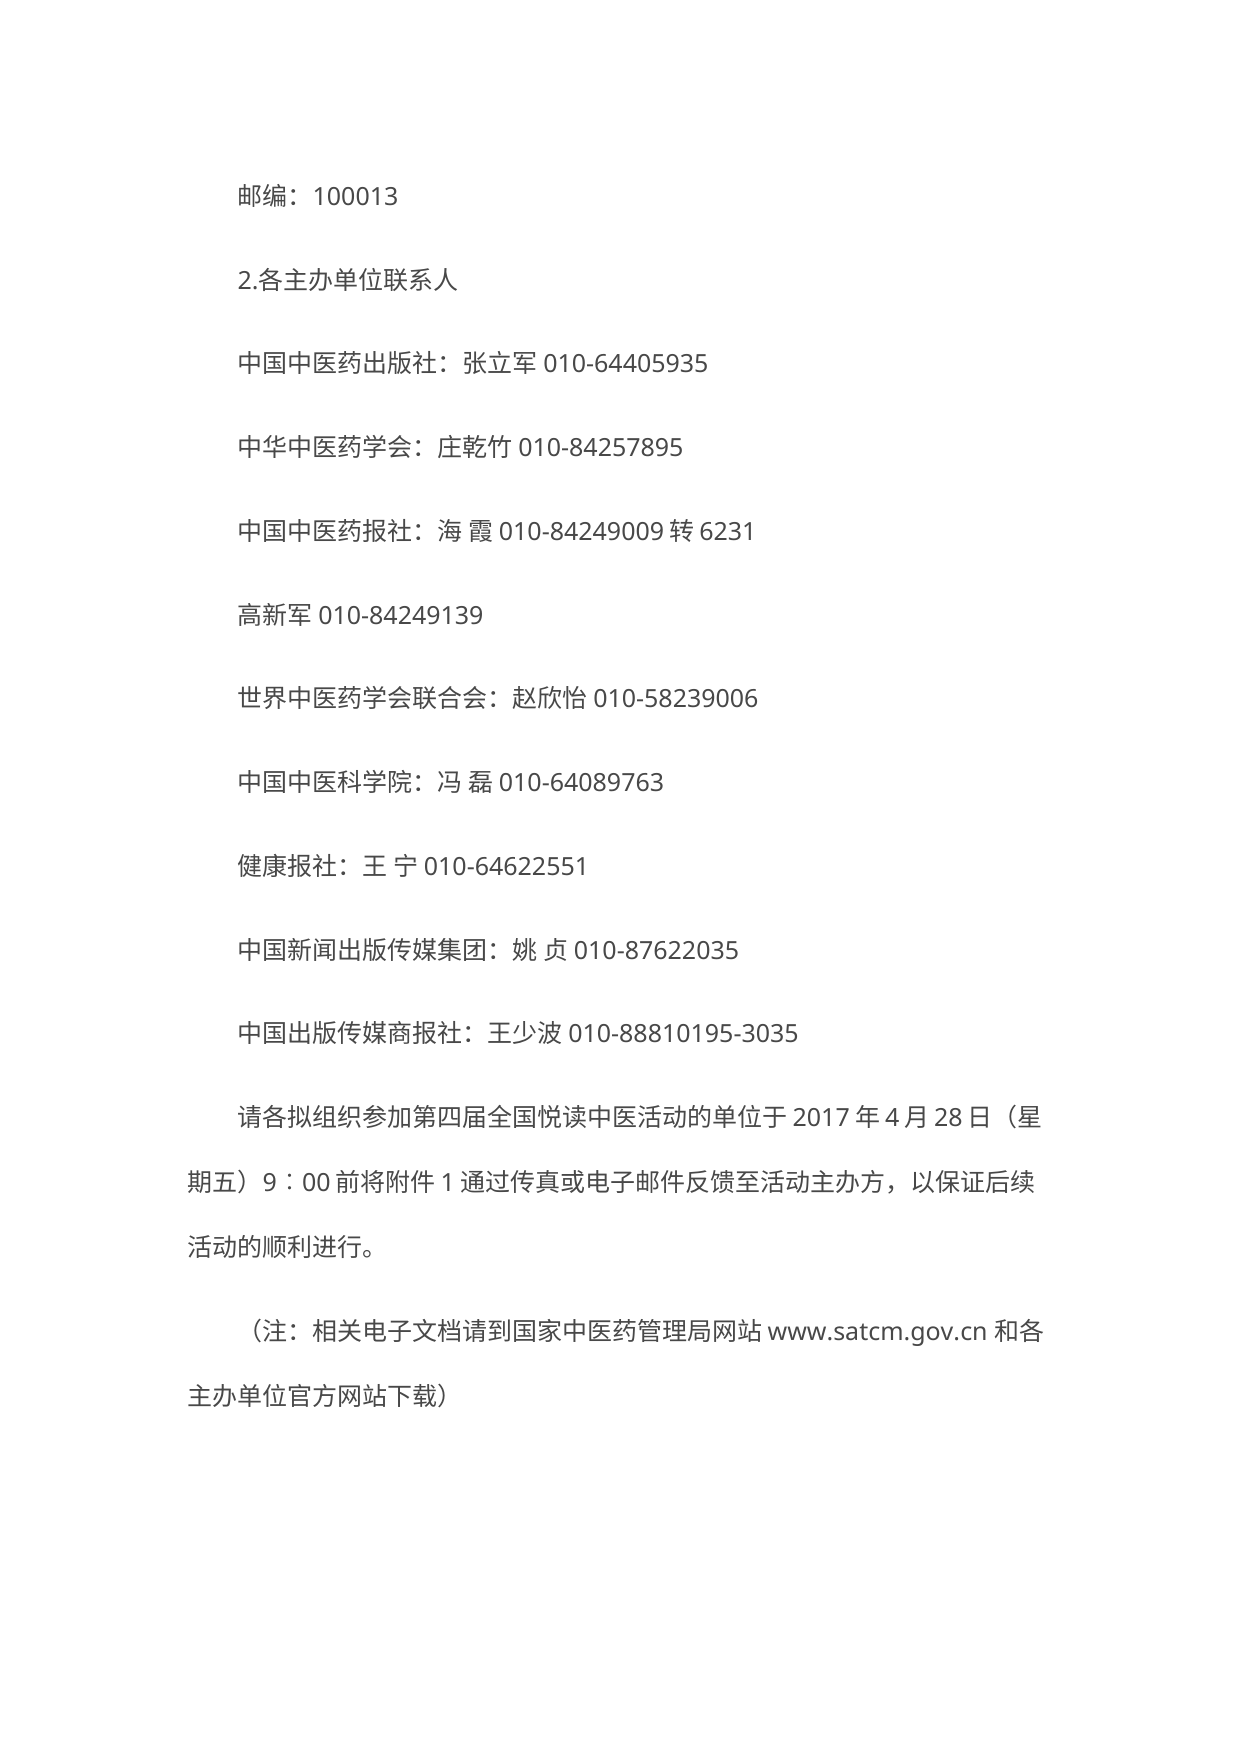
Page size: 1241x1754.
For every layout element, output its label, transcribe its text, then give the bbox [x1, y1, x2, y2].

text 中国中医科学院：冯 磊 010-64089763 [187, 748, 1053, 813]
text 中国新闻出版传媒集团：姚 贞 010-87622035 [187, 916, 1053, 981]
text 世界中医药学会联合会：赵欣怡 010-58239006 [187, 664, 1053, 729]
text 健康报社：王 宁 010-64622551 [187, 832, 1053, 897]
text 中国中医药报社：海 霞 010-84249009转6231 [187, 497, 1053, 562]
text 中国出版传媒商报社：王少波 010-88810195-3035 [187, 999, 1053, 1064]
text 2.各主办单位联系人 [187, 246, 1053, 311]
text 中华中医药学会：庄乾竹 010-84257895 [187, 413, 1053, 478]
text 高新军 010-84249139 [187, 581, 1053, 646]
text （注：相关电子文档请到国家中医药管理局网站www.satcm.gov.cn 和各主办单位官方网站下载） [187, 1297, 1053, 1427]
text 中国中医药出版社：张立军 010-64405935 [187, 329, 1053, 394]
text 请各拟组织参加第四届全国悦读中医活动的单位于2017年4月28日（星期五）9︰00前将附件1通过传真或电子邮件反馈至活动主办方，以保证后续活动的顺利进行。 [187, 1083, 1053, 1278]
text 邮编：100013 [187, 162, 1053, 227]
